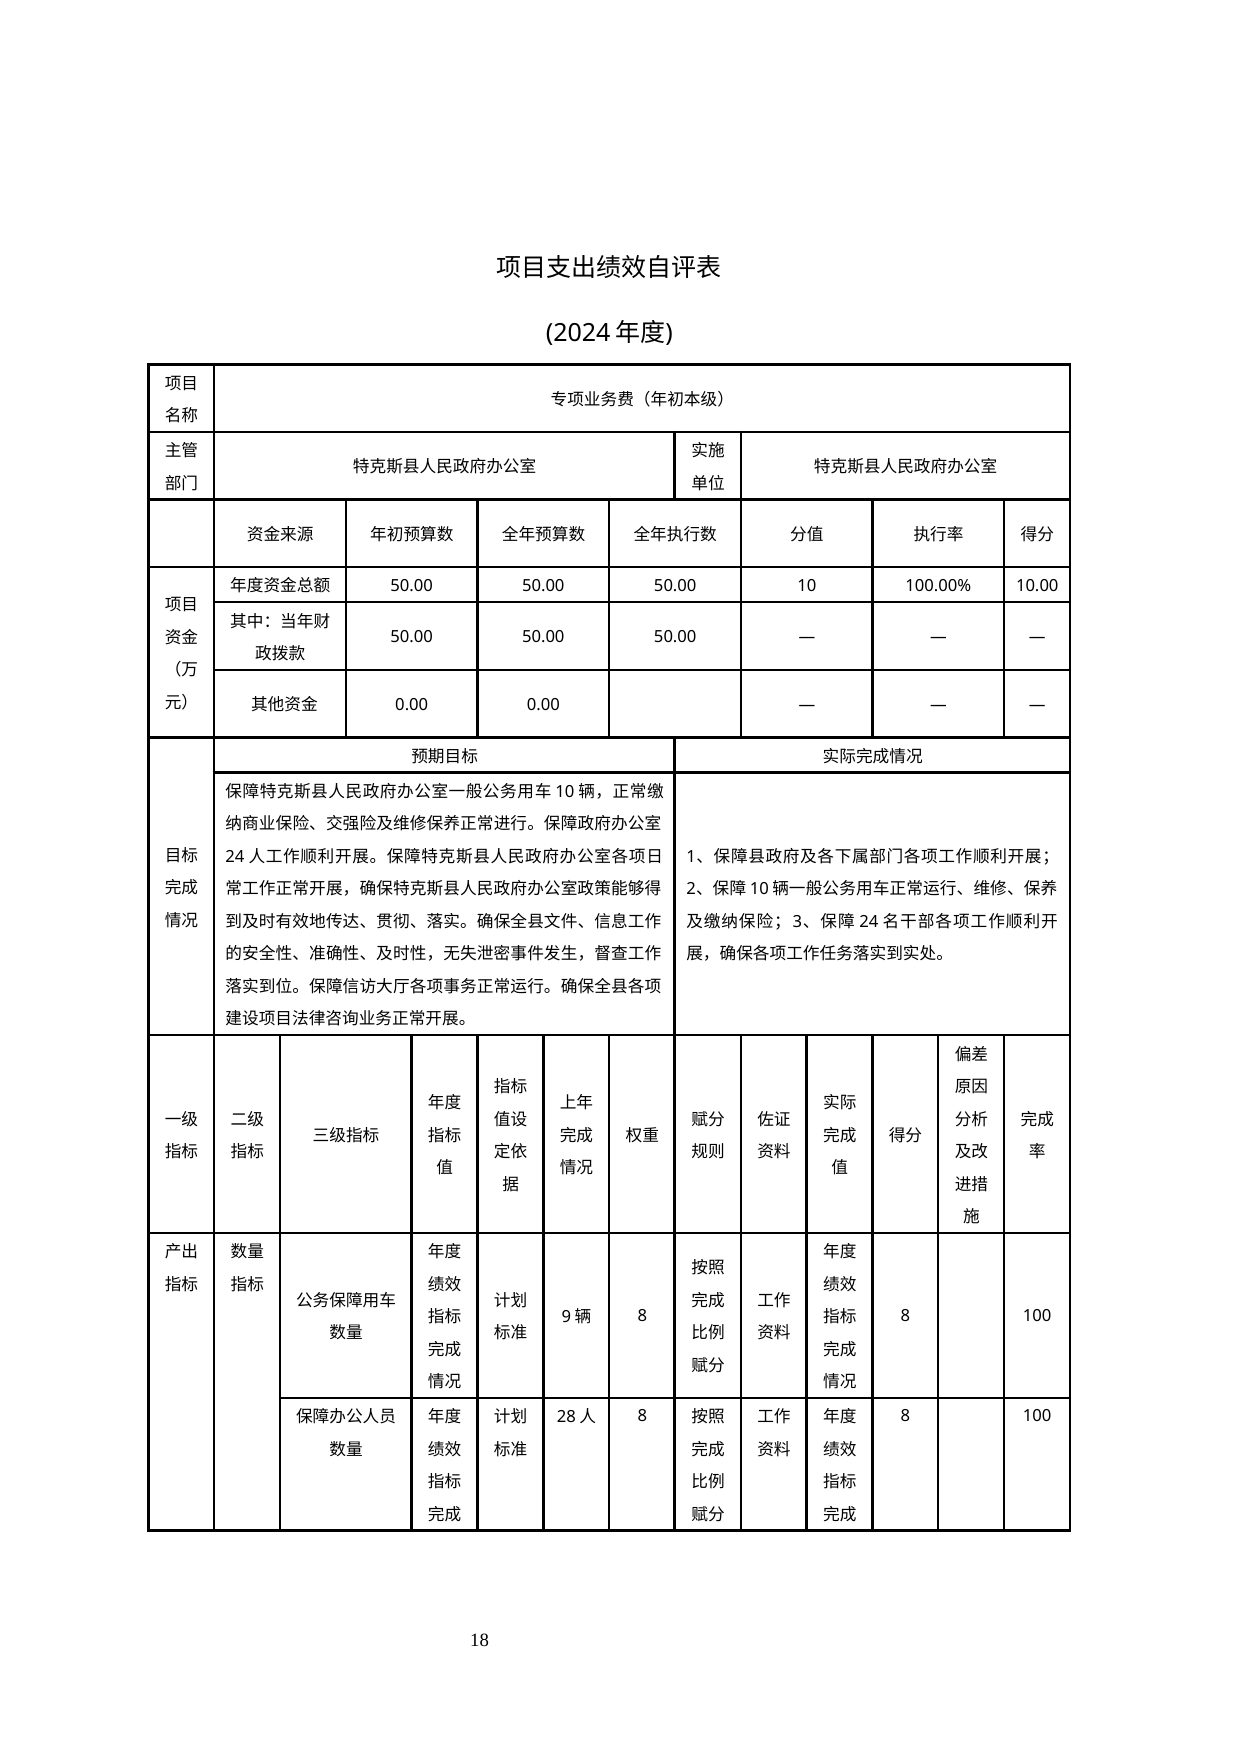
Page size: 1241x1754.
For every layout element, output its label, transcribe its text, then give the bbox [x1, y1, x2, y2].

table_header 项目支出绩效自评表 [148, 233, 1070, 298]
table_cell 得分 [874, 1036, 937, 1231]
table_cell 100 [1005, 1399, 1069, 1529]
table_cell 保障特克斯县人民政府办公室一般公务用车10辆，正常缴纳商业保险、交强险及维修保养正常进行。保障政府办公室24人工作顺利开展。保障特克斯县人民政府办公室各项日常工作正常开展，确保特克斯县人民政府办公室政策能够得到及时有效地传达、贯彻、落实。确保全县文件、信息工作的安全性、准确性、及时性，无失泄密事件发生，督查工作落实到位。保障信访大厅各项事务正常运行。确保全县各项建设项目法律咨询业务正常开展。 [215, 774, 673, 1034]
table_cell 指标值设定依据 [479, 1036, 542, 1231]
table_cell 50.00 [347, 568, 476, 601]
table_cell 8 [610, 1234, 673, 1396]
table_cell 全年预算数 [479, 501, 608, 566]
table_cell 10.00 [1005, 568, 1069, 601]
table_cell 1、保障县政府及各下属部门各项工作顺利开展；2、保障10辆一般公务用车正常运行、维修、保养及缴纳保险；3、保障24名干部各项工作顺利开展，确保各项工作任务落实到实处。 [676, 774, 1069, 1034]
table_cell — [742, 603, 871, 668]
table_cell 得分 [1005, 501, 1069, 566]
table_cell 保障办公人员数量 [281, 1399, 410, 1529]
table_cell 年度绩效指标完成情况 [808, 1399, 871, 1529]
table_cell 专项业务费（年初本级） [215, 366, 1069, 431]
table_cell [939, 1234, 1003, 1396]
table_cell [150, 501, 213, 566]
table_cell (2024年度) [148, 298, 1070, 363]
table_cell 资金来源 [215, 501, 345, 566]
table_cell 一级指标 [150, 1036, 213, 1231]
table_cell 50.00 [610, 603, 740, 668]
table_cell 特克斯县人民政府办公室 [215, 433, 673, 498]
table_cell — [874, 603, 1003, 668]
table_cell 项目名称 [150, 366, 213, 431]
table_cell 主管部门 [150, 433, 213, 498]
table_cell 数量指标 [215, 1234, 279, 1529]
table_cell 100 [1005, 1234, 1069, 1396]
table_cell 目标完成情况 [150, 739, 213, 1034]
table_cell 执行率 [874, 501, 1003, 566]
table_cell 三级指标 [281, 1036, 410, 1231]
table_cell 实施单位 [676, 433, 740, 498]
table_cell 计划标准 [479, 1399, 542, 1529]
table_cell 按照完成比例赋分 [676, 1234, 740, 1396]
table_cell 年初预算数 [347, 501, 476, 566]
table_cell 50.00 [610, 568, 740, 601]
table_cell 50.00 [479, 603, 608, 668]
table_cell 年度资金总额 [215, 568, 345, 601]
table_cell 实际完成值 [808, 1036, 871, 1231]
table_cell 实际完成情况 [676, 739, 1069, 771]
table_cell 完成率 [1005, 1036, 1069, 1231]
table_cell [939, 1399, 1003, 1529]
table_cell 上年完成情况 [545, 1036, 608, 1231]
table_cell 50.00 [479, 568, 608, 601]
table_cell 产出指标 [150, 1234, 213, 1529]
table_cell 10 [742, 568, 871, 601]
table_cell 0.00 [479, 671, 608, 736]
table_cell [610, 671, 740, 736]
table_cell 100.00% [874, 568, 1003, 601]
table_cell — [742, 671, 871, 736]
table_cell 公务保障用车数量 [281, 1234, 410, 1396]
table_cell 8 [610, 1399, 673, 1529]
table_cell 8 [874, 1399, 937, 1529]
table_cell 二级指标 [215, 1036, 279, 1231]
table_cell — [1005, 671, 1069, 736]
table_cell 其他资金 [215, 671, 345, 736]
table_cell 计划标准 [479, 1234, 542, 1396]
table_cell 佐证资料 [742, 1036, 805, 1231]
table_cell 50.00 [347, 603, 476, 668]
table_cell 工作资料 [742, 1399, 805, 1529]
table_cell 全年执行数 [610, 501, 740, 566]
table_cell 分值 [742, 501, 871, 566]
table_cell 年度指标值 [413, 1036, 476, 1231]
table_cell — [874, 671, 1003, 736]
table_cell 按照完成比例赋分 [676, 1399, 740, 1529]
table_cell 工作资料 [742, 1234, 805, 1396]
table_cell 0.00 [347, 671, 476, 736]
table_cell 特克斯县人民政府办公室 [742, 433, 1069, 498]
table_cell 9辆 [545, 1234, 608, 1396]
table_cell 28人 [545, 1399, 608, 1529]
table_cell 预期目标 [215, 739, 673, 771]
table_cell 权重 [610, 1036, 673, 1231]
table_cell 年度绩效指标完成情况 [413, 1234, 476, 1396]
table_cell 项目资金 （万元） [150, 568, 213, 736]
table_cell — [1005, 603, 1069, 668]
table_cell 年度绩效指标完成情况 [413, 1399, 476, 1529]
table_cell 年度绩效指标完成情况 [808, 1234, 871, 1396]
table_cell 8 [874, 1234, 937, 1396]
table_cell 其中：当年财政拨款 [215, 603, 345, 668]
table_cell 偏差原因分析及改进措施 [939, 1036, 1003, 1231]
table_cell 赋分规则 [676, 1036, 740, 1231]
